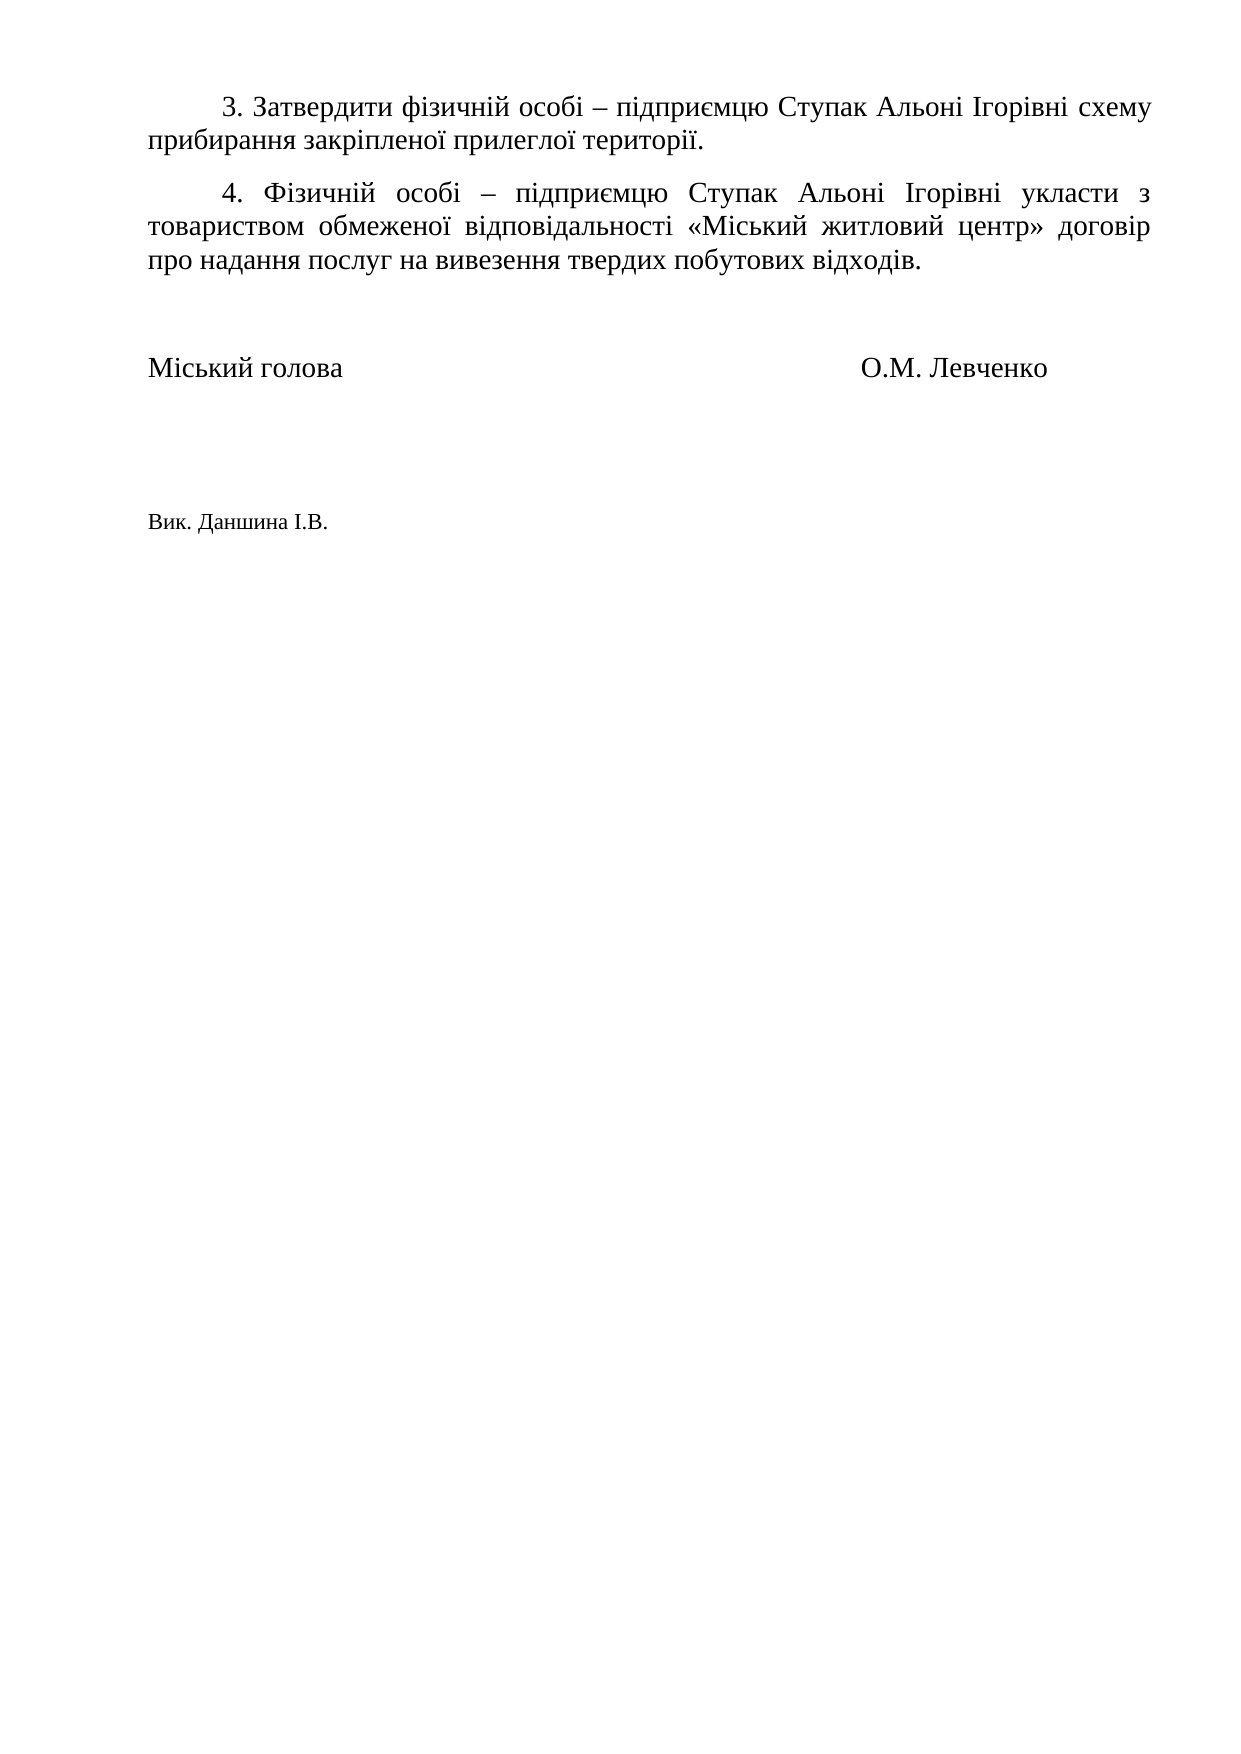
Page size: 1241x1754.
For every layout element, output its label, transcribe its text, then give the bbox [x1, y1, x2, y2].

text 4. Фізичній особі – підприємцю Ступак Альоні Ігорівні укласти з товариством обмеженої відповідальності «Міський житловий центр» договір про надання послуг на вивезення твердих побутових відходів. [148, 175, 1152, 276]
text Міський голова О.М. Левченко [148, 350, 1152, 383]
text 3. Затвердити фізичній особі – підприємцю Ступак Альоні Ігорівні схему прибирання закріпленої прилеглої території. [148, 89, 1152, 156]
text Вик. Даншина І.В. [148, 508, 1152, 534]
